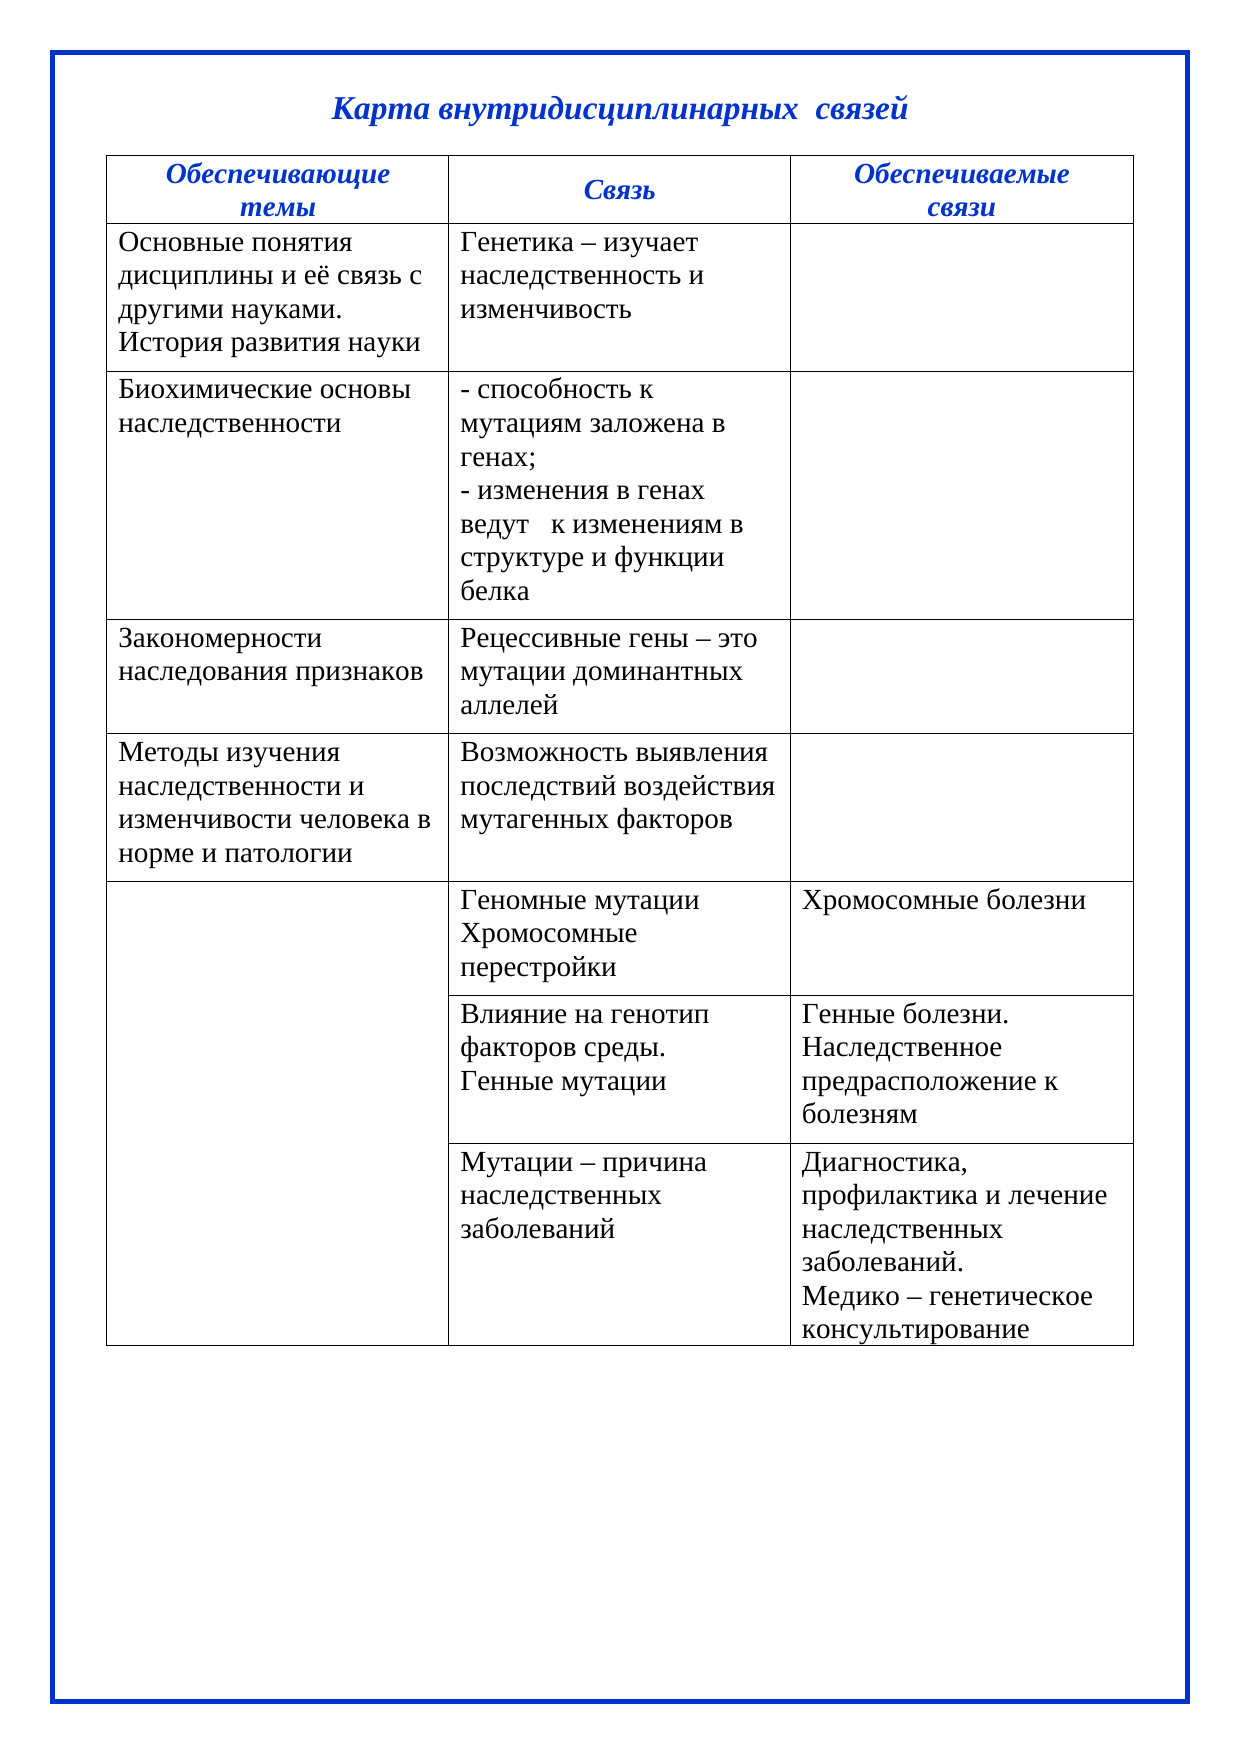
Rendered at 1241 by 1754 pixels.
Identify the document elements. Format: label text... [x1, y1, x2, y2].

table_cell Диагностика, профилактика и лечение наследственных заболеваний. Медико – генетическое консультирование [791, 1144, 1133, 1345]
table_header Связь [449, 156, 790, 223]
table_cell Методы изучения наследственности и изменчивости человека в норме и патологии [107, 734, 448, 881]
table_cell [791, 734, 1133, 881]
table_header Обеспечивающие темы [107, 156, 448, 223]
table_cell Закономерности наследования признаков [107, 620, 448, 733]
table_cell Геномные мутации Хромосомные перестройки [449, 882, 790, 995]
table_cell [791, 224, 1133, 371]
text Карта внутридисциплинарных связей [118, 89, 1122, 127]
table_cell Генетика – изучает наследственность и изменчивость [449, 224, 790, 371]
table_cell Влияние на генотип факторов среды. Генные мутации [449, 996, 790, 1143]
table_cell Генные болезни. Наследственное предрасположение к болезням [791, 996, 1133, 1143]
table_cell [107, 882, 448, 1345]
table_cell [791, 620, 1133, 733]
table_cell Рецессивные гены – это мутации доминантных аллелей [449, 620, 790, 733]
table_cell Мутации – причина наследственных заболеваний [449, 1144, 790, 1345]
table_cell Основные понятия дисциплины и её связь с другими науками. История развития науки [107, 224, 448, 371]
table_cell Биохимические основы наследственности [107, 372, 448, 619]
table_cell - способность к мутациям заложена в генах; - изменения в генах ведут к изменениям в структуре и функции белка [449, 372, 790, 619]
table_cell Хромосомные болезни [791, 882, 1133, 995]
table_cell Возможность выявления последствий воздействия мутагенных факторов [449, 734, 790, 881]
table_header Обеспечиваемые связи [791, 156, 1133, 223]
table_cell [791, 372, 1133, 619]
